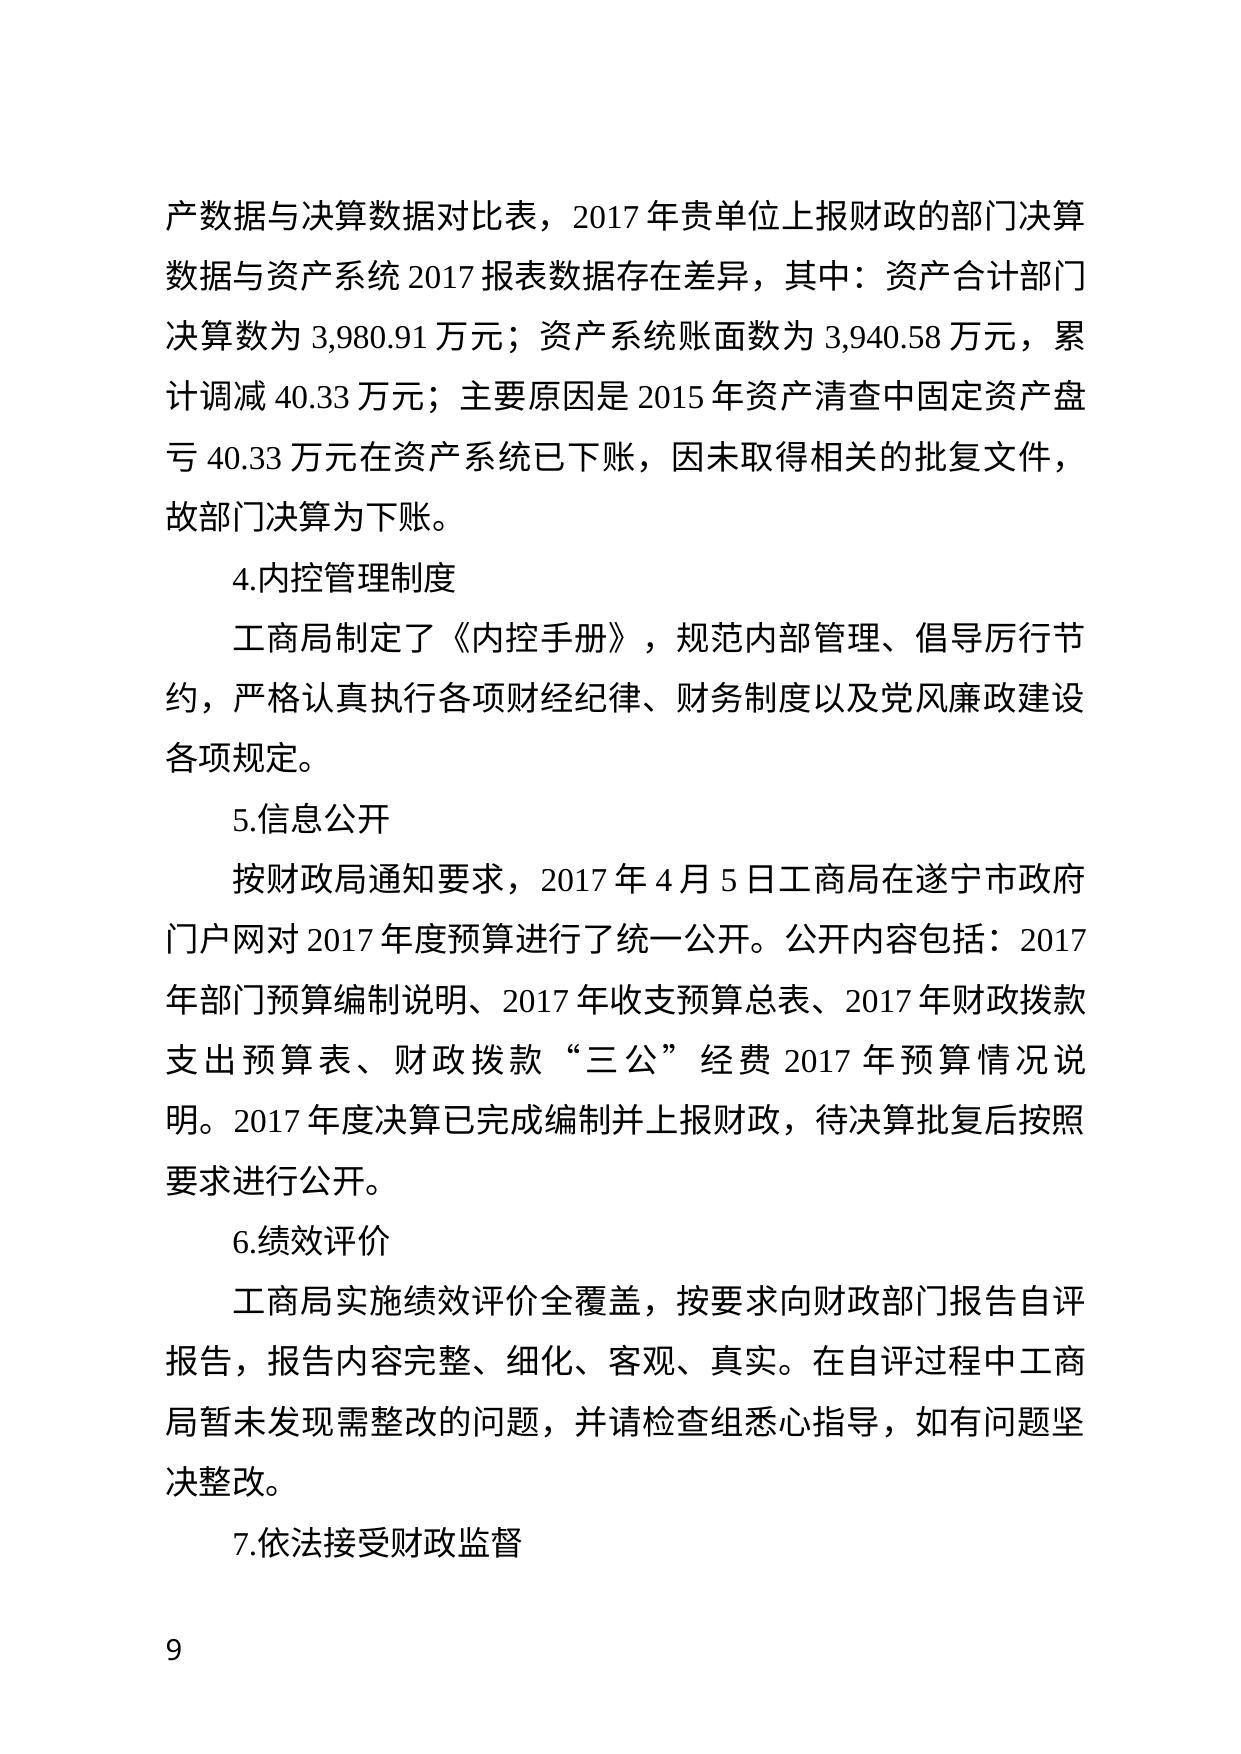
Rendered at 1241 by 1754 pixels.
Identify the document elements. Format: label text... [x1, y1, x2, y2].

text 5.信息公开 [165, 786, 1087, 847]
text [165, 183, 1087, 545]
text 6.绩效评价 [165, 1209, 1087, 1269]
text 7.依法接受财政监督 [165, 1510, 1087, 1571]
text 按财政局通知要求，2017年4月5日工商局在遂宁市政府门户网对2017年度预算进行了统一公开。公开内容包括：2017年部门预算编制说明、2017年收支预算总表、2017年财政拨款支出预算表、财政拨款“三公”经费2017年预算情况说明。2017年度决算已完成编制并上报财政，待决算批复后按照要求进行公开。 [165, 847, 1087, 1209]
text 工商局实施绩效评价全覆盖，按要求向财政部门报告自评报告，报告内容完整、细化、客观、真实。在自评过程中工商局暂未发现需整改的问题，并请检查组悉心指导，如有问题坚决整改。 [165, 1269, 1087, 1510]
text 工商局制定了《内控手册》，规范内部管理、倡导厉行节约，严格认真执行各项财经纪律、财务制度以及党风廉政建设各项规定。 [165, 606, 1087, 786]
text 4.内控管理制度 [165, 545, 1087, 606]
